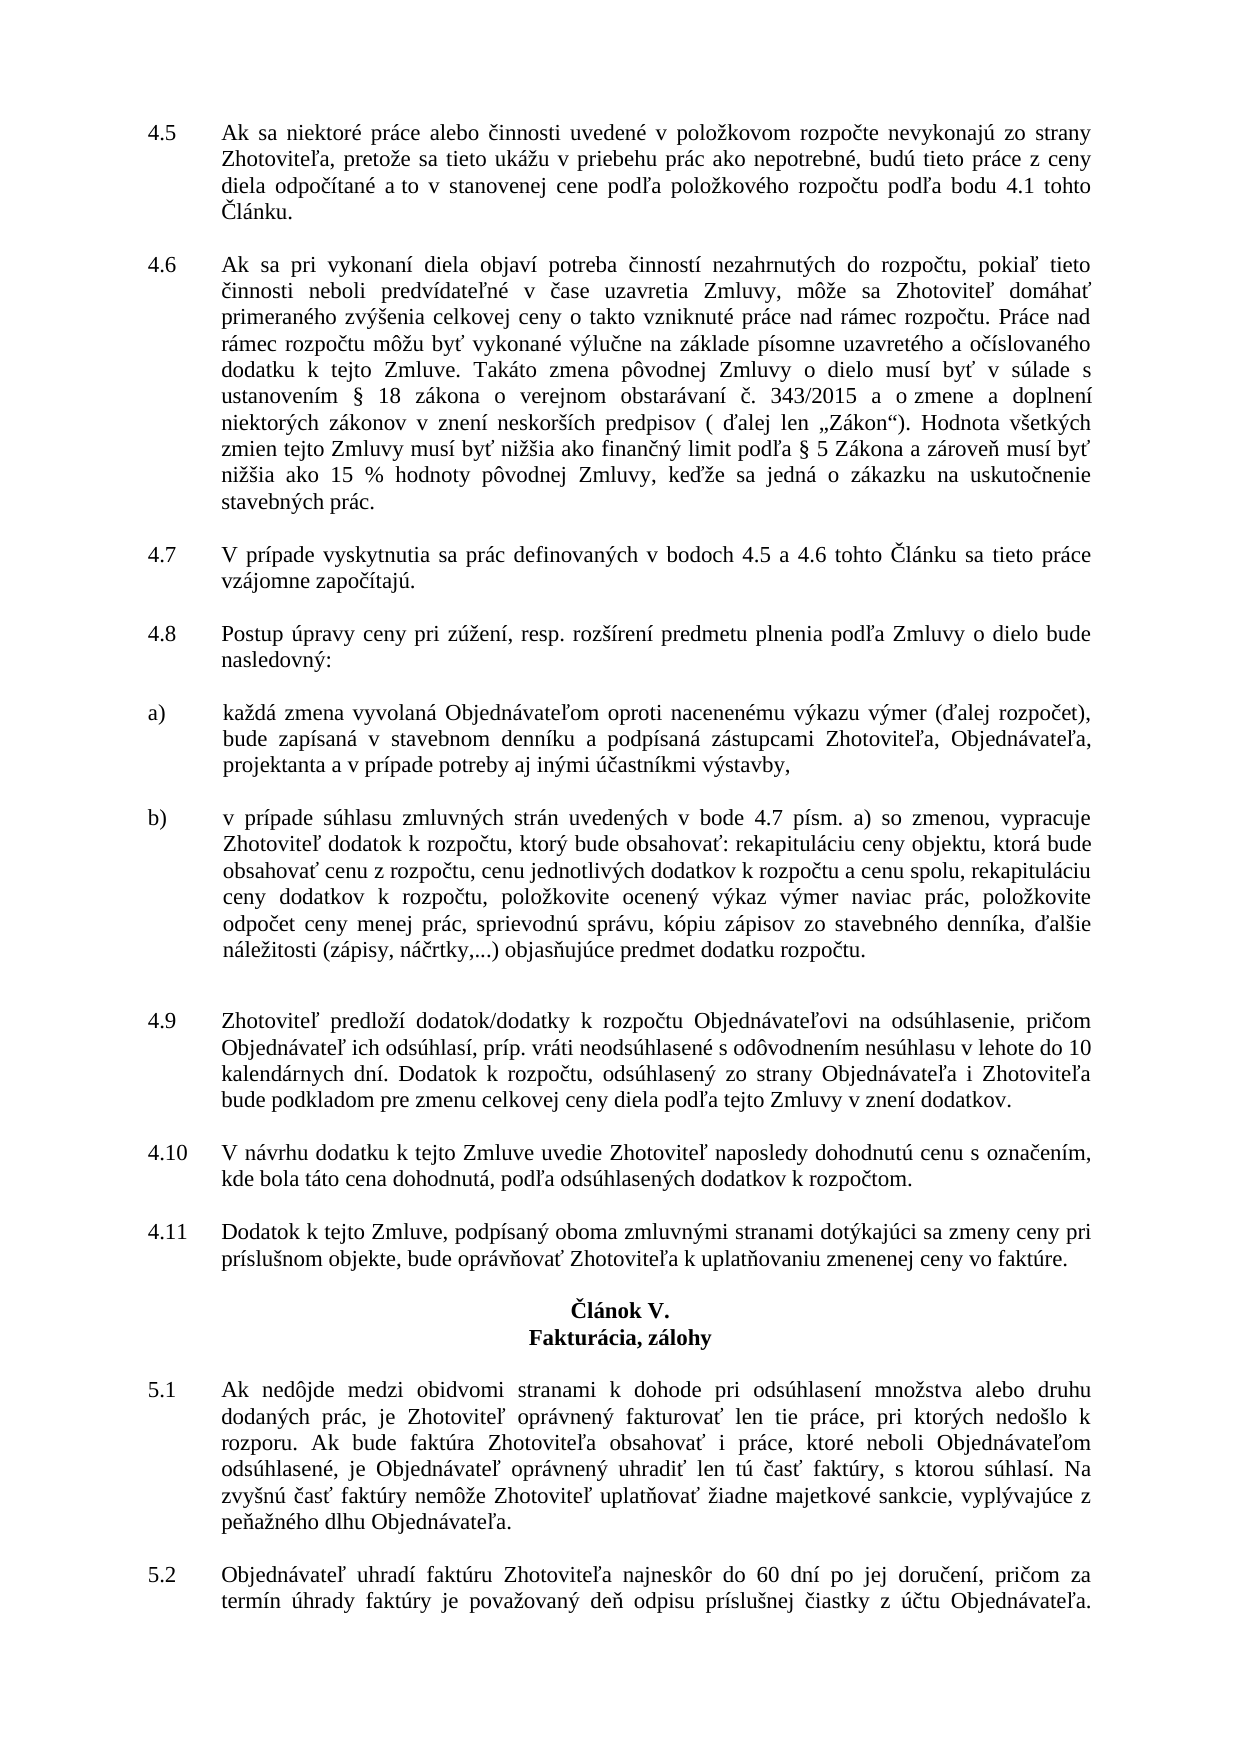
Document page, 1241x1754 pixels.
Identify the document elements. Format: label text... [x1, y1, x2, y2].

text 4.9 Zhotoviteľ predloží dodatok/dodatky k rozpočtu Objednávateľovi na odsúhlasenie, pričom Objednávateľ ich odsúhlasí, príp. vráti neodsúhlasené s odôvodnením nesúhlasu v lehote do 10 kalendárnych dní. Dodatok k rozpočtu, odsúhlasený zo strany Objednávateľa i Zhotoviteľa bude podkladom pre zmenu celkovej ceny diela podľa tejto Zmluvy v znení dodatkov. [148, 1007, 1093, 1113]
text 4.7 V prípade vyskytnutia sa prác definovaných v bodoch 4.5 a 4.6 tohto Článku sa tieto práce vzájomne započítajú. [148, 541, 1093, 593]
text Článok V. [148, 1297, 1093, 1324]
text 5.1 Ak nedôjde medzi obidvomi stranami k dohode pri odsúhlasení množstva alebo druhu dodaných prác, je Zhotoviteľ oprávnený fakturovať len tie práce, pri ktorých nedošlo k rozporu. Ak bude faktúra Zhotoviteľa obsahovať i práce, ktoré neboli Objednávateľom odsúhlasené, je Objednávateľ oprávnený uhradiť len tú časť faktúry, s ktorou súhlasí. Na zvyšnú časť faktúry nemôže Zhotoviteľ uplatňovať žiadne majetkové sankcie, vyplývajúce z peňažného dlhu Objednávateľa. [148, 1376, 1093, 1534]
list každá zmena vyvolaná Objednávateľom oproti nacenenému výkazu výmer (ďalej rozpočet), bude zapísaná v stavebnom denníku a podpísaná zástupcami Zhotoviteľa, Objednávateľa, projektanta a v prípade potreby aj inými účastníkmi výstavby, [148, 699, 1093, 778]
text Fakturácia, zálohy [148, 1324, 1093, 1350]
text 4.11 Dodatok k tejto Zmluve, podpísaný oboma zmluvnými stranami dotýkajúci sa zmeny ceny pri príslušnom objekte, bude oprávňovať Zhotoviteľa k uplatňovaniu zmenenej ceny vo faktúre. [148, 1218, 1093, 1271]
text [148, 1561, 1093, 1613]
text 4.6 Ak sa pri vykonaní diela objaví potreba činností nezahrnutých do rozpočtu, pokiaľ tieto činnosti neboli predvídateľné v čase uzavretia Zmluvy, môže sa Zhotoviteľ domáhať primeraného zvýšenia celkovej ceny o takto vzniknuté práce nad rámec rozpočtu. Práce nad rámec rozpočtu môžu byť vykonané výlučne na základe písomne uzavretého a očíslovaného dodatku k tejto Zmluve. Takáto zmena pôvodnej Zmluvy o dielo musí byť v súlade s ustanovením § 18 zákona o verejnom obstarávaní č. 343/2015 a o zmene a doplnení niektorých zákonov v znení neskorších predpisov ( ďalej len „Zákon“). Hodnota všetkých zmien tejto Zmluvy musí byť nižšia ako finančný limit podľa § 5 Zákona a zároveň musí byť nižšia ako 15 % hodnoty pôvodnej Zmluvy, keďže sa jedná o zákazku na uskutočnenie stavebných prác. [148, 251, 1093, 514]
list v prípade súhlasu zmluvných strán uvedených v bode 4.7 písm. a) so zmenou, vypracuje Zhotoviteľ dodatok k rozpočtu, ktorý bude obsahovať: rekapituláciu ceny objektu, ktorá bude obsahovať cenu z rozpočtu, cenu jednotlivých dodatkov k rozpočtu a cenu spolu, rekapituláciu ceny dodatkov k rozpočtu, položkovite ocenený výkaz výmer naviac prác, položkovite odpočet ceny menej prác, sprievodnú správu, kópiu zápisov zo stavebného denníka, ďalšie náležitosti (zápisy, náčrtky,...) objasňujúce predmet dodatku rozpočtu. [148, 804, 1093, 962]
text 4.8 Postup úpravy ceny pri zúžení, resp. rozšírení predmetu plnenia podľa Zmluvy o dielo bude nasledovný: [148, 620, 1093, 672]
text 4.5 Ak sa niektoré práce alebo činnosti uvedené v položkovom rozpočte nevykonajú zo strany Zhotoviteľa, pretože sa tieto ukážu v priebehu prác ako nepotrebné, budú tieto práce z ceny diela odpočítané a to v stanovenej cene podľa položkového rozpočtu podľa bodu 4.1 tohto Článku. [148, 119, 1093, 224]
text 4.10 V návrhu dodatku k tejto Zmluve uvedie Zhotoviteľ naposledy dohodnutú cenu s označením, kde bola táto cena dohodnutá, podľa odsúhlasených dodatkov k rozpočtom. [148, 1139, 1093, 1192]
